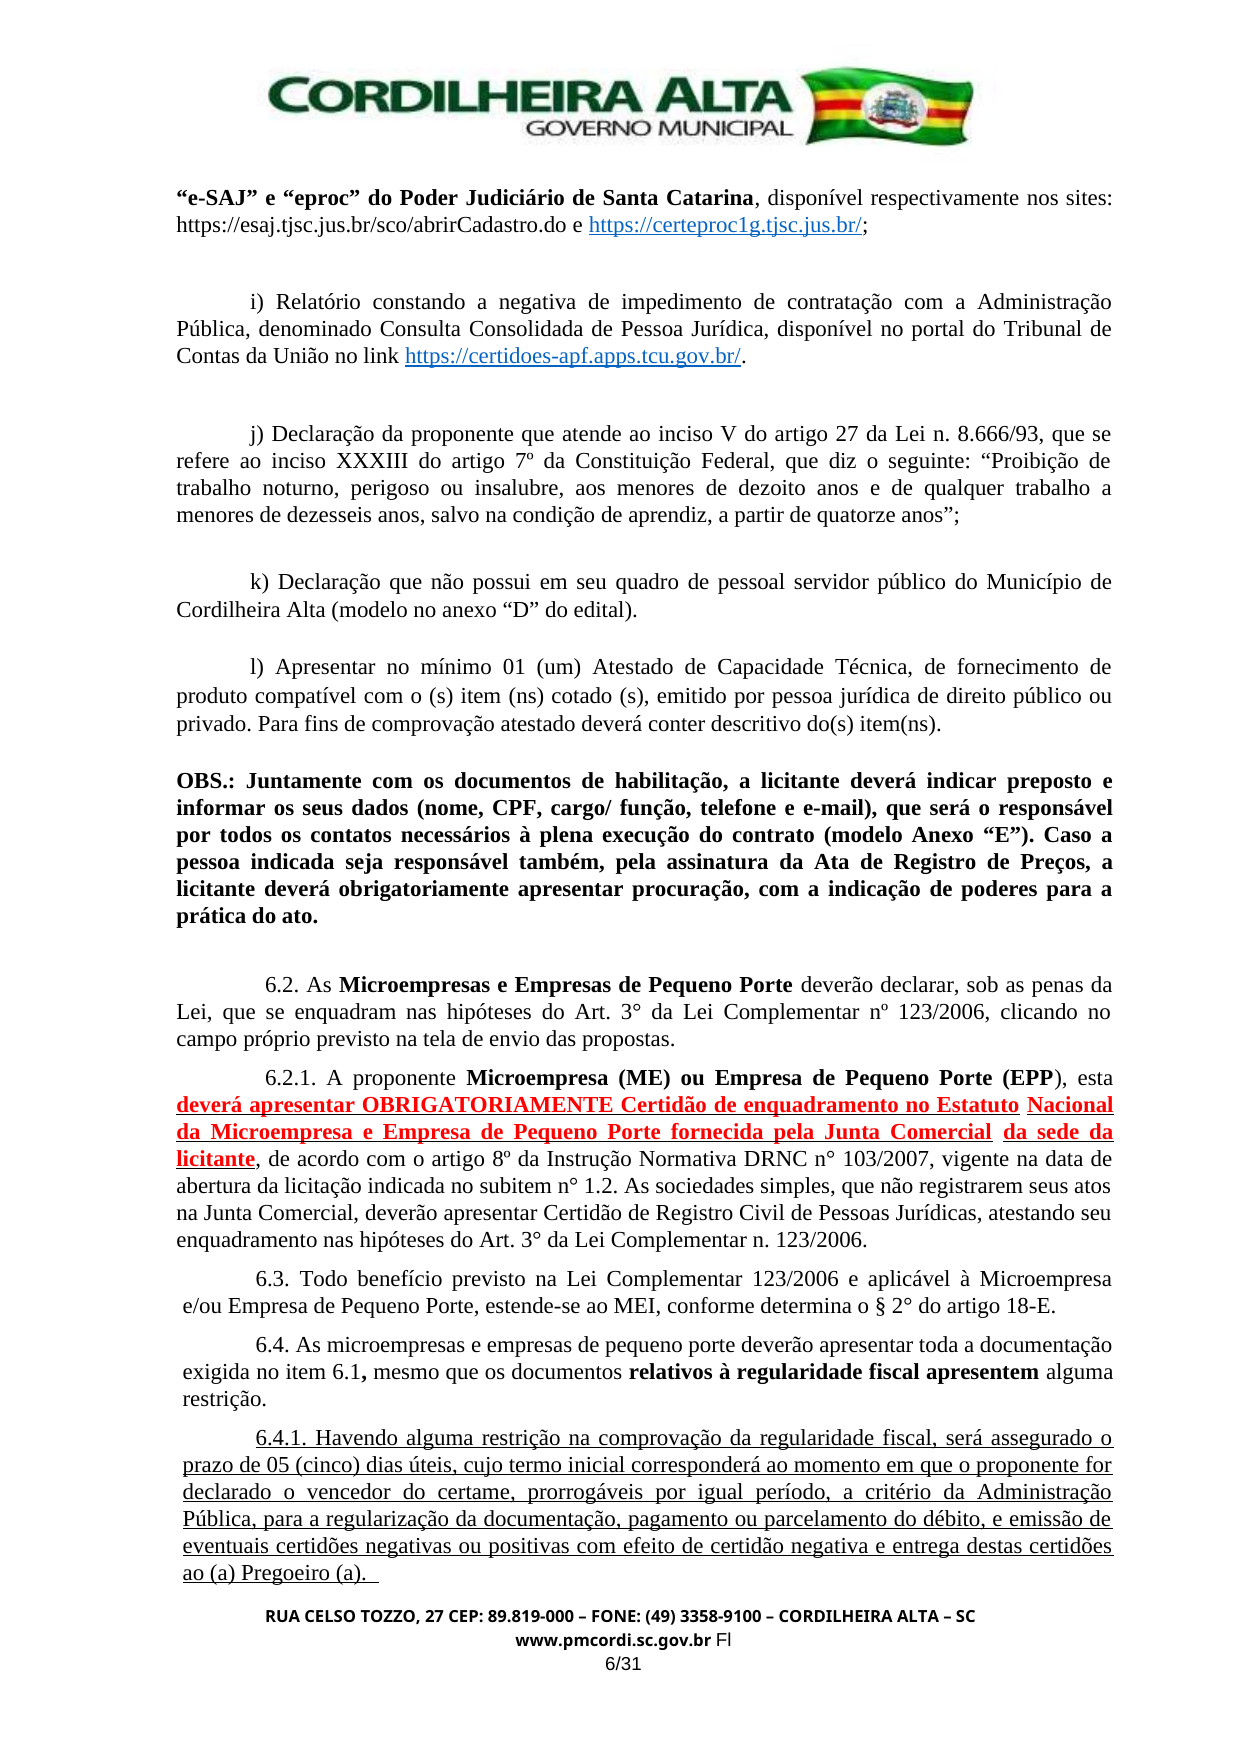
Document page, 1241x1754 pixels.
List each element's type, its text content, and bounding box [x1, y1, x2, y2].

text OBS.: Juntamente com os documentos de habilitação, a licitante deverá indicar preposto e informar os seus dados (nome, CPF, cargo/ função, telefone e e-mail), que será o responsável por todos os contatos necessários à plena execução do contrato (modelo Anexo “E”). Caso a pessoa indicada seja responsável também, pela assinatura da Ata de Registro de Preços, a licitante deverá obrigatoriamente apresentar procuração, com a indicação de poderes para a prática do ato. [176, 767, 1114, 929]
picture [245, 43, 997, 171]
text j) Declaração da proponente que atende ao inciso V do artigo 27 da Lei n. 8.666/93, que se refere ao inciso XXXIII do artigo 7º da Constituição Federal, que diz o seguinte: “Proibição de trabalho noturno, perigoso ou insalubre, aos menores de dezoito anos e de qualquer trabalho a menores de dezesseis anos, salvo na condição de aprendiz, a partir de quatorze anos”; [176, 420, 1113, 527]
text 6.4. As microempresas e empresas de pequeno porte deverão apresentar toda a documentação exigida no item 6.1, mesmo que os documentos relativos à regularidade fiscal apresentem alguma restrição. [182, 1331, 1113, 1411]
text i) Relatório constando a negativa de impedimento de contratação com a Administração Pública, denominado Consulta Consolidada de Pessoa Jurídica, disponível no portal do Tribunal de Contas da União no link https://certidoes-apf.apps.tcu.gov.br/. [176, 288, 1113, 369]
text 6.2.1. A proponente Microempresa (ME) ou Empresa de Pequeno Porte (EPP), esta deverá apresentar OBRIGATORIAMENTE Certidão de enquadramento no Estatuto Nacional da Microempresa e Empresa de Pequeno Porte fornecida pela Junta Comercial da sede da licitante, de acordo com o artigo 8º da Instrução Normativa DRNC n° 103/2007, vigente na data de abertura da licitação indicada no subitem n° 1.2. As sociedades simples, que não registrarem seus atos na Junta Comercial, deverão apresentar Certidão de Registro Civil de Pessoas Jurídicas, atestando seu enquadramento nas hipóteses do Art. 3° da Lei Complementar n. 123/2006. [176, 1064, 1113, 1253]
text l) Apresentar no mínimo 01 (um) Atestado de Capacidade Técnica, de fornecimento de produto compatível com o (s) item (ns) cotado (s), emitido por pessoa jurídica de direito público ou privado. Para fins de comprovação atestado deverá conter descritivo do(s) item(ns). [176, 653, 1113, 737]
text k) Declaração que não possui em seu quadro de pessoal servidor público do Município de Cordilheira Alta (modelo no anexo “D” do edital). [176, 568, 1113, 623]
text 6.2. As Microempresas e Empresas de Pequeno Porte deverão declarar, sob as penas da Lei, que se enquadram nas hipóteses do Art. 3° da Lei Complementar nº 123/2006, clicando no campo próprio previsto na tela de envio das propostas. [176, 971, 1113, 1052]
text 6.3. Todo benefício previsto na Lei Complementar 123/2006 e aplicável à Microempresa e/ou Empresa de Pequeno Porte, estende-se ao MEI, conforme determina o § 2° do artigo 18-E. [182, 1265, 1113, 1319]
text 6.4.1. Havendo alguma restrição na comprovação da regularidade fiscal, será assegurado o prazo de 05 (cinco) dias úteis, cujo termo inicial corresponderá ao momento em que o proponente for declarado o vencedor do certame, prorrogáveis por igual período, a critério da Administração Pública, para a regularização da documentação, pagamento ou parcelamento do débito, e emissão de eventuais certidões negativas ou positivas com efeito de certidão negativa e entrega destas certidões ao (a) Pregoeiro (a). [182, 1424, 1113, 1474]
